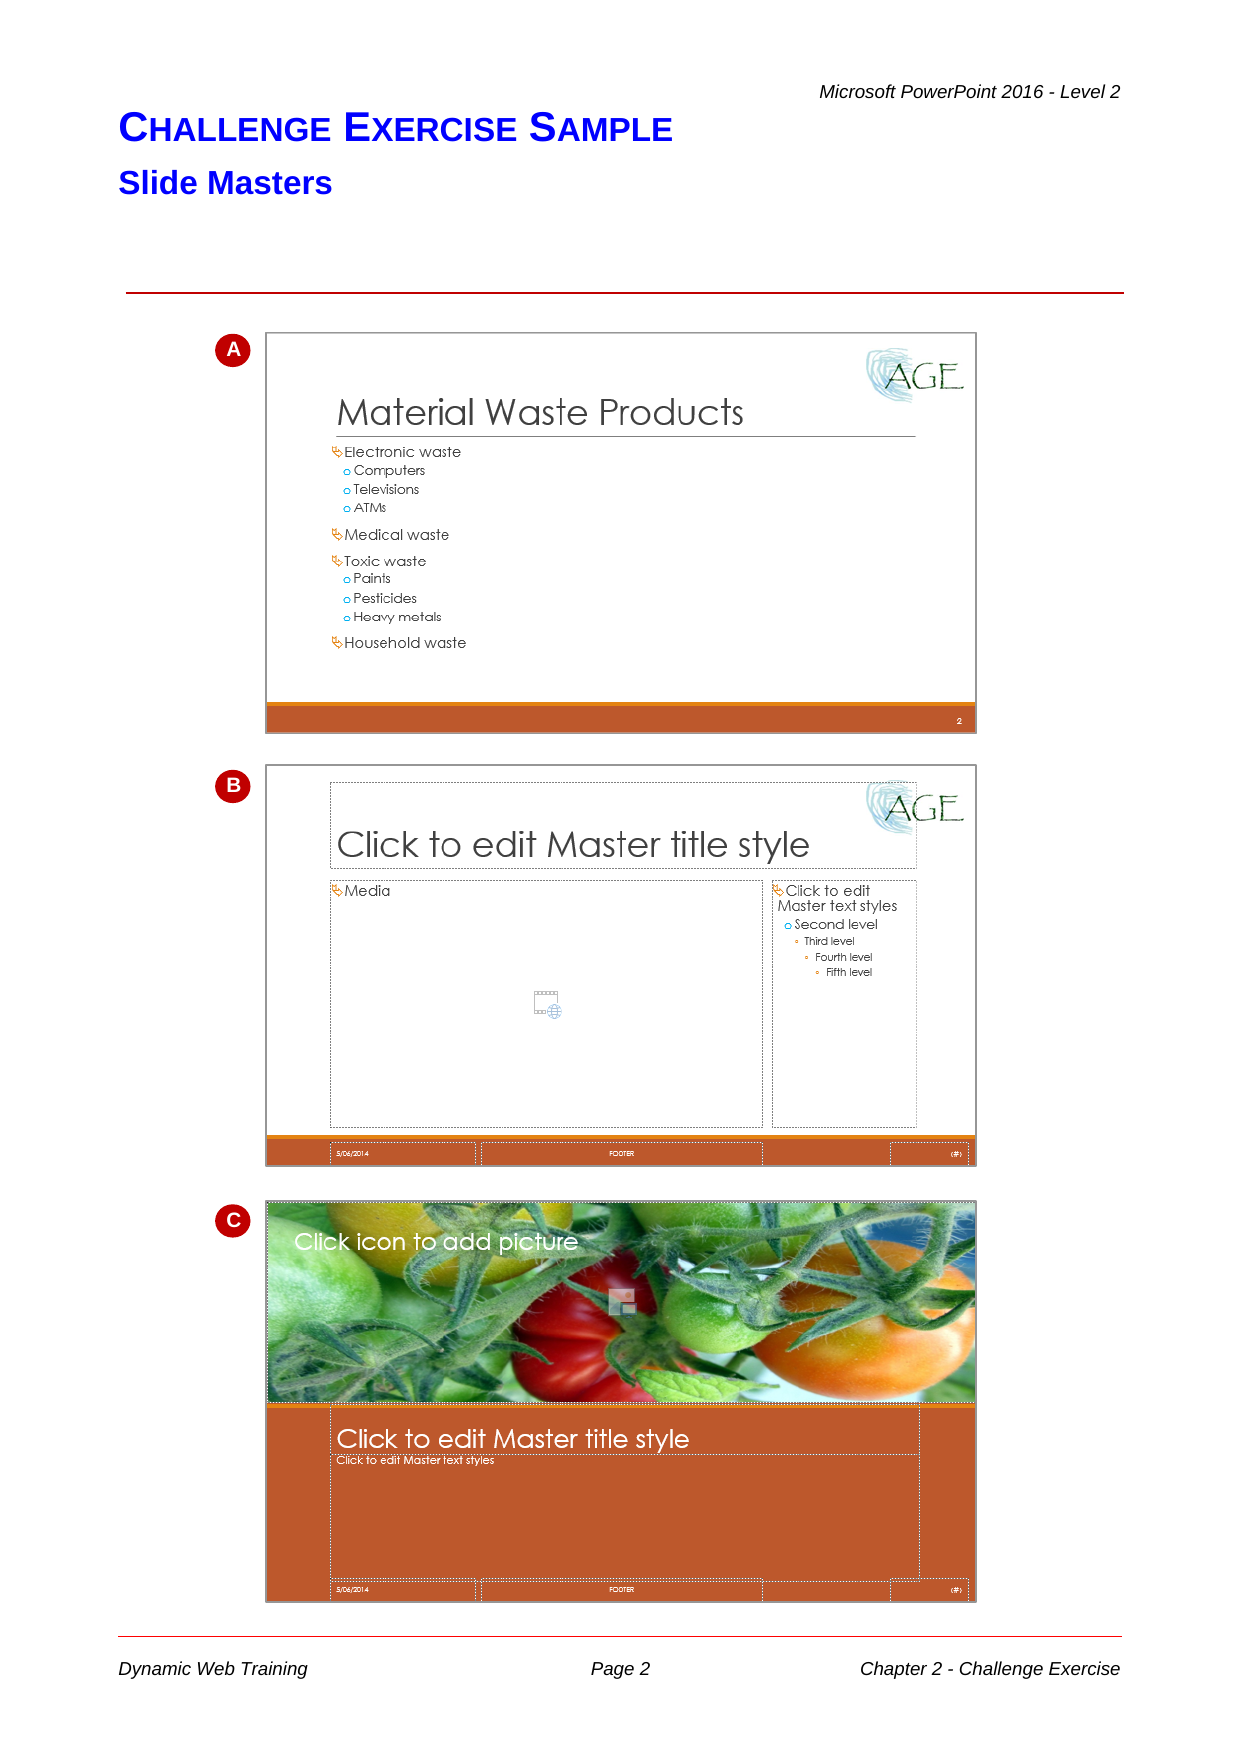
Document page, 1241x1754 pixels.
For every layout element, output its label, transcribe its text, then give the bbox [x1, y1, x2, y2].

picture [267, 333, 975, 733]
subtitle Challenge Exercise Sample [118, 103, 1122, 151]
text Slide Masters [118, 163, 1122, 202]
picture [267, 766, 975, 1165]
picture [267, 1202, 975, 1601]
